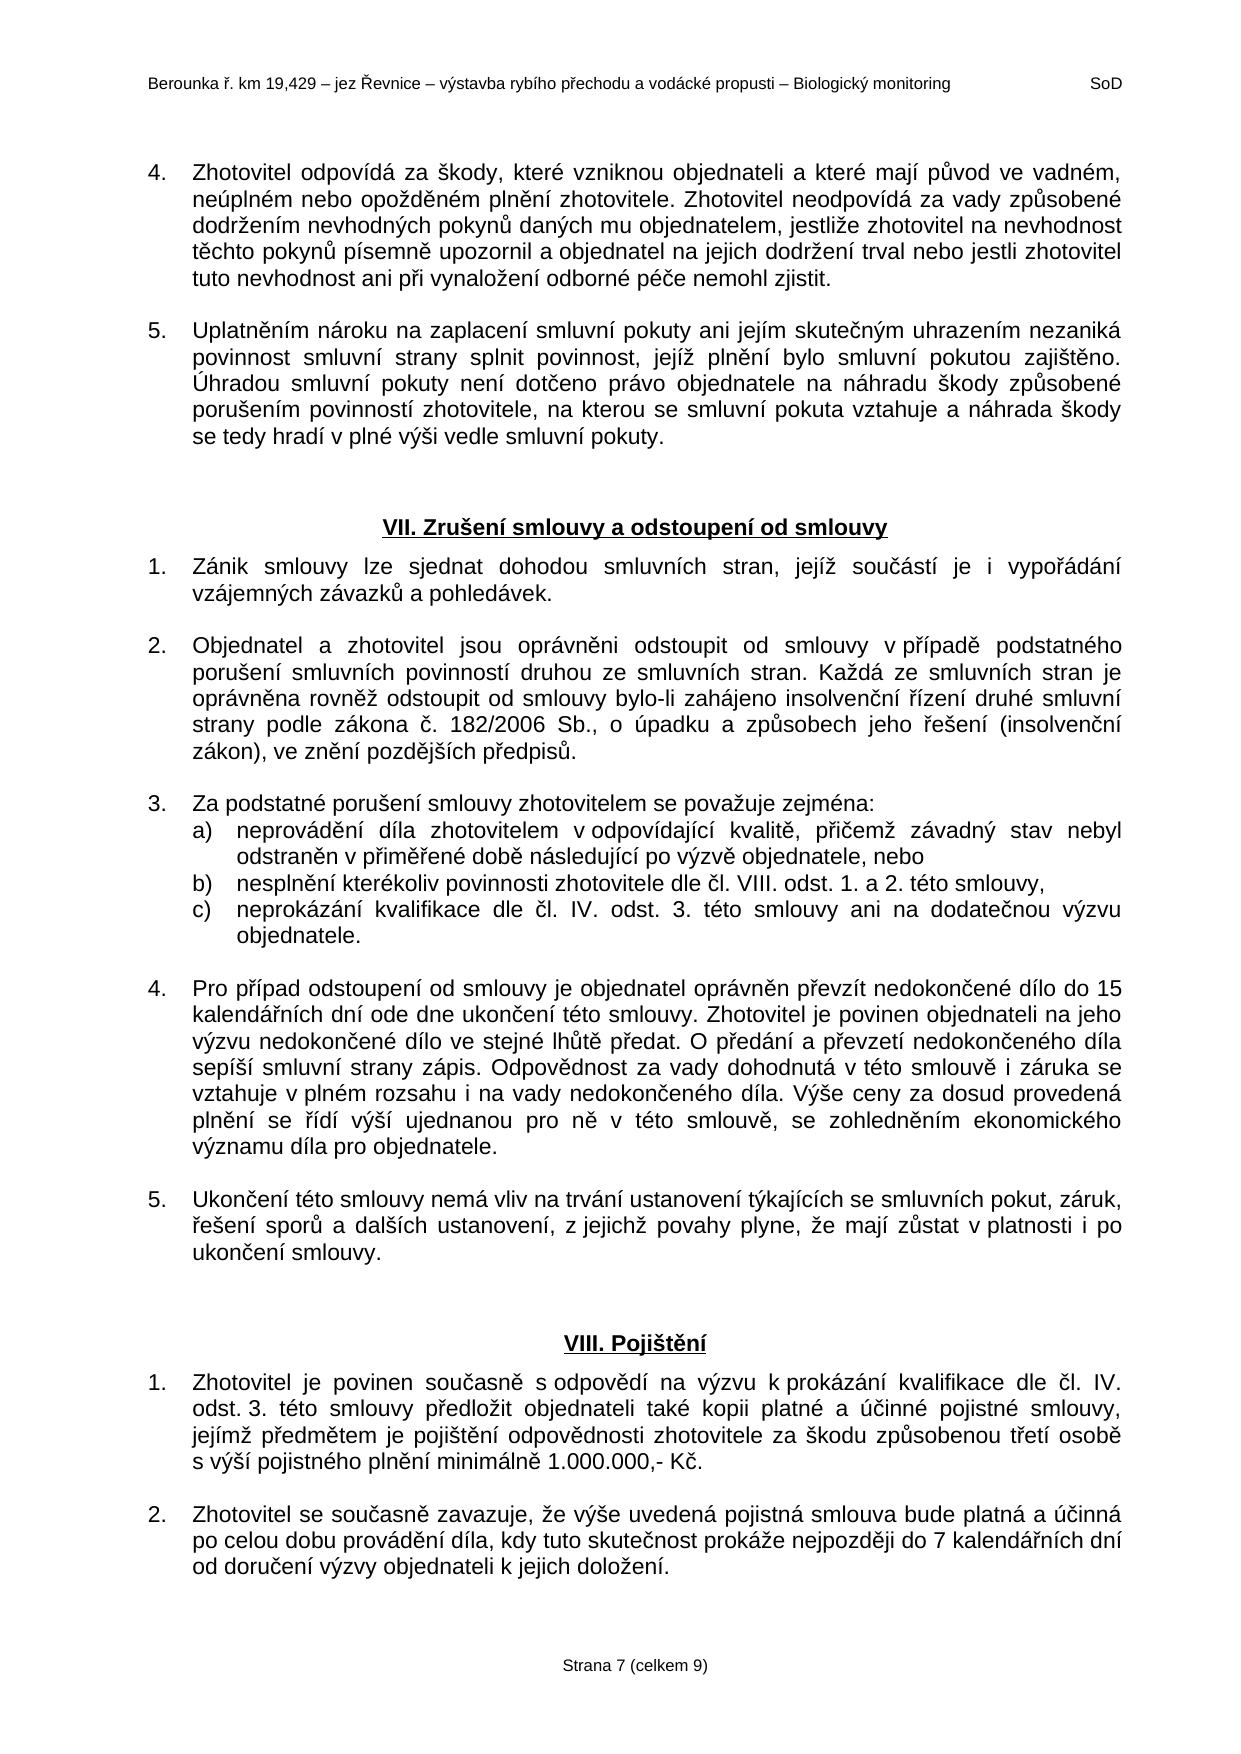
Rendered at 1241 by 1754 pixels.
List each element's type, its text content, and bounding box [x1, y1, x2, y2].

list Za podstatné porušení smlouvy zhotovitelem se považuje zejména: [148, 790, 1122, 817]
list Ukončení této smlouvy nemá vliv na trvání ustanovení týkajících se smluvních pokut, záruk, řešení sporů a dalších ustanovení, z jejichž povahy plyne, že mají zůstat v platnosti i po ukončení smlouvy. [148, 1186, 1122, 1265]
list Uplatněním nároku na zaplacení smluvní pokuty ani jejím skutečným uhrazením nezaniká povinnost smluvní strany splnit povinnost, jejíž plnění bylo smluvní pokutou zajištěno. Úhradou smluvní pokuty není dotčeno právo objednatele na náhradu škody způsobené porušením povinností zhotovitele, na kterou se smluvní pokuta vztahuje a náhrada škody se tedy hradí v plné výši vedle smluvní pokuty. [148, 317, 1122, 449]
text neprovádění díla zhotovitelem v odpovídající kvalitě, přičemž závadný stav nebyl odstraněn v přiměřené době následující po výzvě objednatele, nebo [192, 817, 1122, 869]
text Zhotovitel je povinen současně s odpovědí na výzvu k prokázání kvalifikace dle čl. IV. odst. 3. této smlouvy předložit objednateli také kopii platné a účinné pojistné smlouvy, jejímž předmětem je pojištění odpovědnosti zhotovitele za škodu způsobenou třetí osobě s výší pojistného plnění minimálně 1.000.000,- Kč. [148, 1369, 1122, 1474]
text Zhotovitel se současně zavazuje, že výše uvedená pojistná smlouva bude platná a účinná po celou dobu provádění díla, kdy tuto skutečnost prokáže nejpozději do 7 kalendářních dní od doručení výzvy objednateli k jejich doložení. [148, 1501, 1122, 1580]
list Pro případ odstoupení od smlouvy je objednatel oprávněn převzít nedokončené dílo do 15 kalendářních dní ode dne ukončení této smlouvy. Zhotovitel je povinen objednateli na jeho výzvu nedokončené dílo ve stejné lhůtě předat. O předání a převzetí nedokončeného díla sepíší smluvní strany zápis. Odpovědnost za vady dohodnutá v této smlouvě i záruka se vztahuje v plném rozsahu i na vady nedokončeného díla. Výše ceny za dosud provedená plnění se řídí výší ujednanou pro ně v této smlouvě, se zohledněním ekonomického významu díla pro objednatele. [148, 975, 1122, 1159]
text Zrušení smlouvy a odstoupení od smlouvy [148, 514, 1122, 541]
list Zhotovitel odpovídá za škody, které vzniknou objednateli a které mají původ ve vadném, neúplném nebo opožděném plnění zhotovitele. Zhotovitel neodpovídá za vady způsobené dodržením nevhodných pokynů daných mu objednatelem, jestliže zhotovitel na nevhodnost těchto pokynů písemně upozornil a objednatel na jejich dodržení trval nebo jestli zhotovitel tuto nevhodnost ani při vynaložení odborné péče nemohl zjistit. [148, 159, 1122, 291]
text Pojištění [148, 1330, 1122, 1356]
list Zánik smlouvy lze sjednat dohodou smluvních stran, jejíž součástí je i vypořádání vzájemných závazků a pohledávek. [148, 553, 1122, 606]
list Objednatel a zhotovitel jsou oprávněni odstoupit od smlouvy v případě podstatného porušení smluvních povinností druhou ze smluvních stran. Každá ze smluvních stran je oprávněna rovněž odstoupit od smlouvy bylo-li zahájeno insolvenční řízení druhé smluvní strany podle zákona č. 182/2006 Sb., o úpadku a způsobech jeho řešení (insolvenční zákon), ve znění pozdějších předpisů. [148, 632, 1122, 764]
text neprokázání kvalifikace dle čl. IV. odst. 3. této smlouvy ani na dodatečnou výzvu objednatele. [192, 896, 1122, 948]
text nesplnění kterékoliv povinnosti zhotovitele dle čl. VIII. odst. 1. a 2. této smlouvy, [192, 869, 1122, 896]
